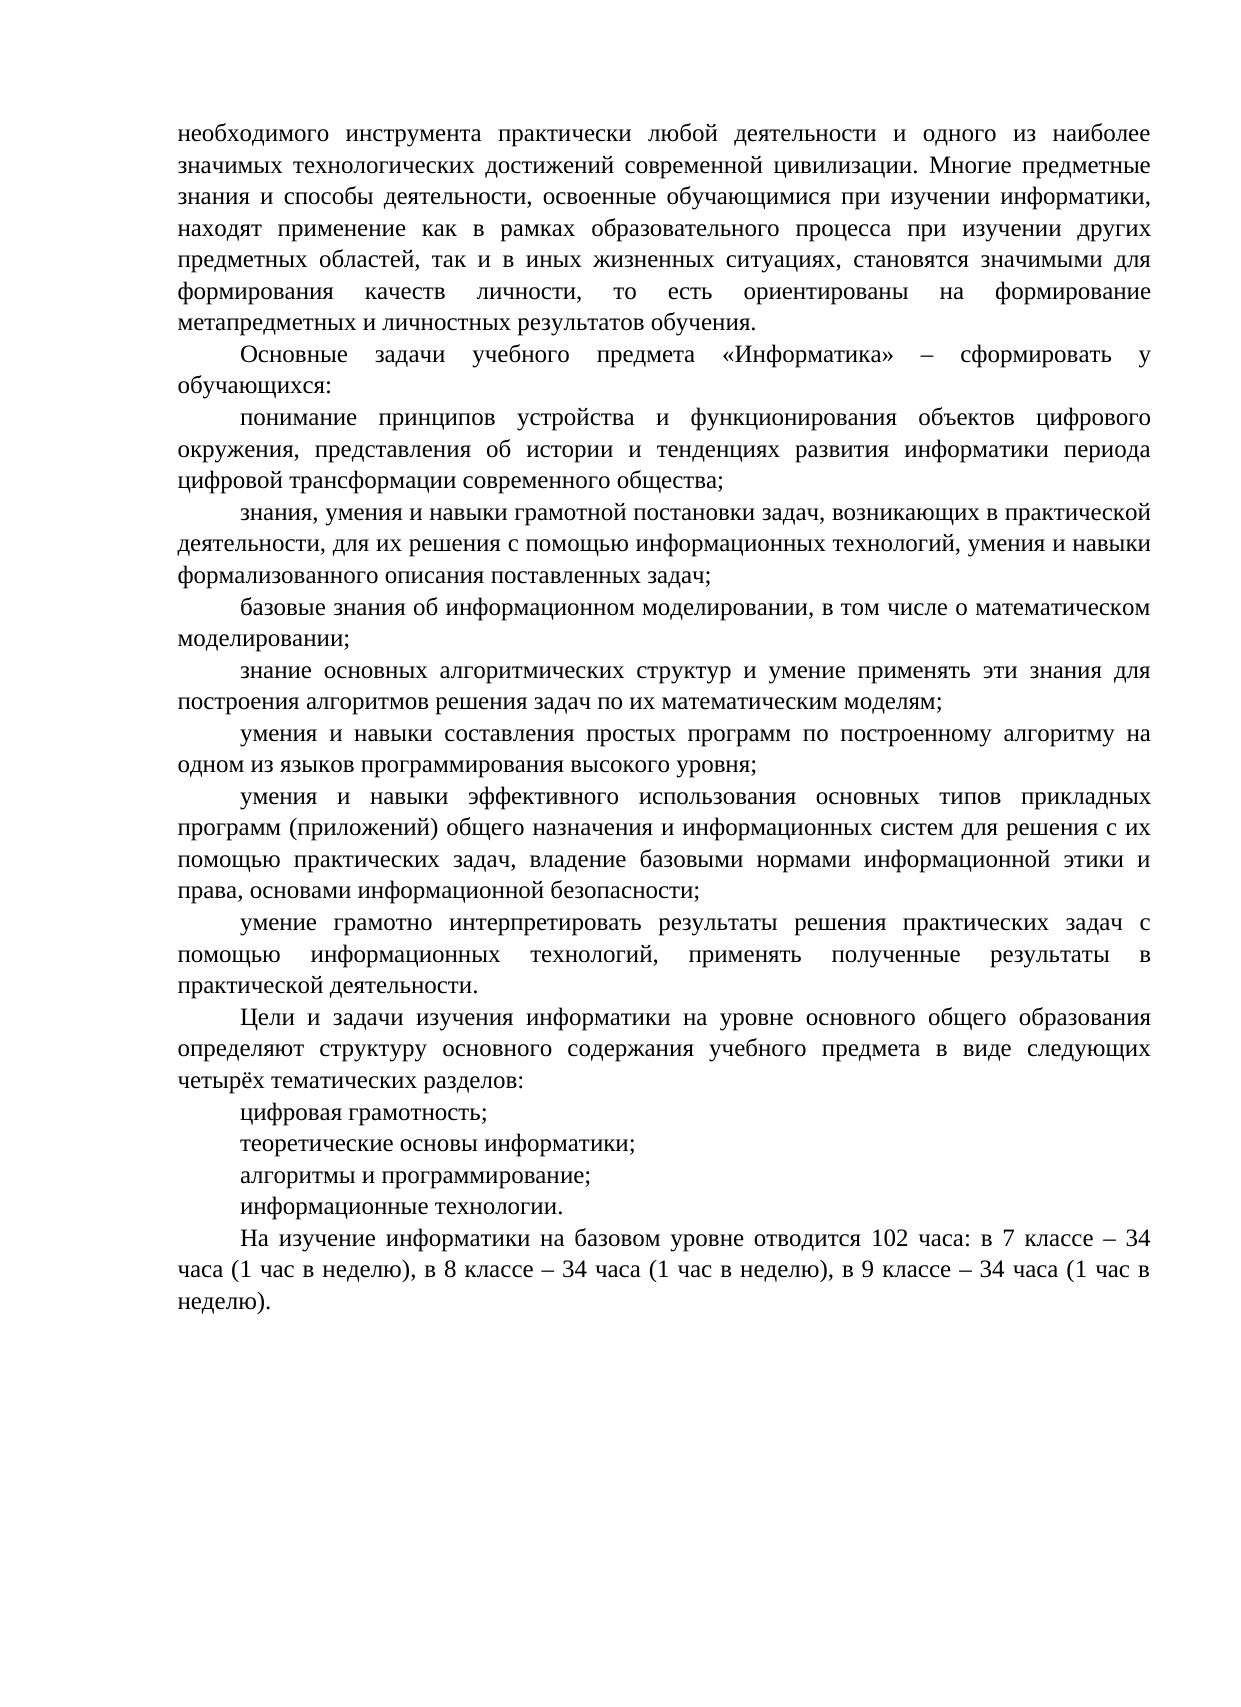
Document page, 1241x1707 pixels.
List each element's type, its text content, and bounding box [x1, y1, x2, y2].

text базовые знания об информационном моделировании, в том числе о математическом моделировании; [177, 592, 1152, 652]
text знание основных алгоритмических структур и умение применять эти знания для построения алгоритмов решения задач по их математическим моделям; [177, 655, 1152, 715]
text информационные технологии. [177, 1191, 1152, 1220]
text знания, умения и навыки грамотной постановки задач, возникающих в практической деятельности, для их решения с помощью информационных технологий, умения и навыки формализованного описания поставленных задач; [177, 497, 1152, 589]
text умение грамотно интерпретировать результаты решения практических задач с помощью информационных технологий, применять полученные результаты в практической деятельности. [177, 907, 1152, 999]
text Основные задачи учебного предмета «Информатика» – сформировать у обучающихся: [177, 339, 1152, 399]
text На изучение информатики на базовом уровне отводится 102 часа: в 7 классе – 34 часа (1 час в неделю), в 8 классе – 34 часа (1 час в неделю), в 9 классе – 34 часа (1 час в неделю). [177, 1223, 1152, 1315]
text цифровая грамотность; [177, 1097, 1152, 1125]
text алгоритмы и программирование; [177, 1160, 1152, 1188]
text умения и навыки эффективного использования основных типов прикладных программ (приложений) общего назначения и информационных систем для решения с их помощью практических задач, владение базовыми нормами информационной этики и права, основами информационной безопасности; [177, 781, 1152, 904]
text теоретические основы информатики; [177, 1128, 1152, 1157]
text понимание принципов устройства и функционирования объектов цифрового окружения, представления об истории и тенденциях развития информатики периода цифровой трансформации современного общества; [177, 402, 1152, 494]
text Цели и задачи изучения информатики на уровне основного общего образования определяют структуру основного содержания учебного предмета в виде следующих четырёх тематических разделов: [177, 1002, 1152, 1094]
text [177, 118, 1152, 336]
text умения и навыки составления простых программ по построенному алгоритму на одном из языков программирования высокого уровня; [177, 718, 1152, 778]
